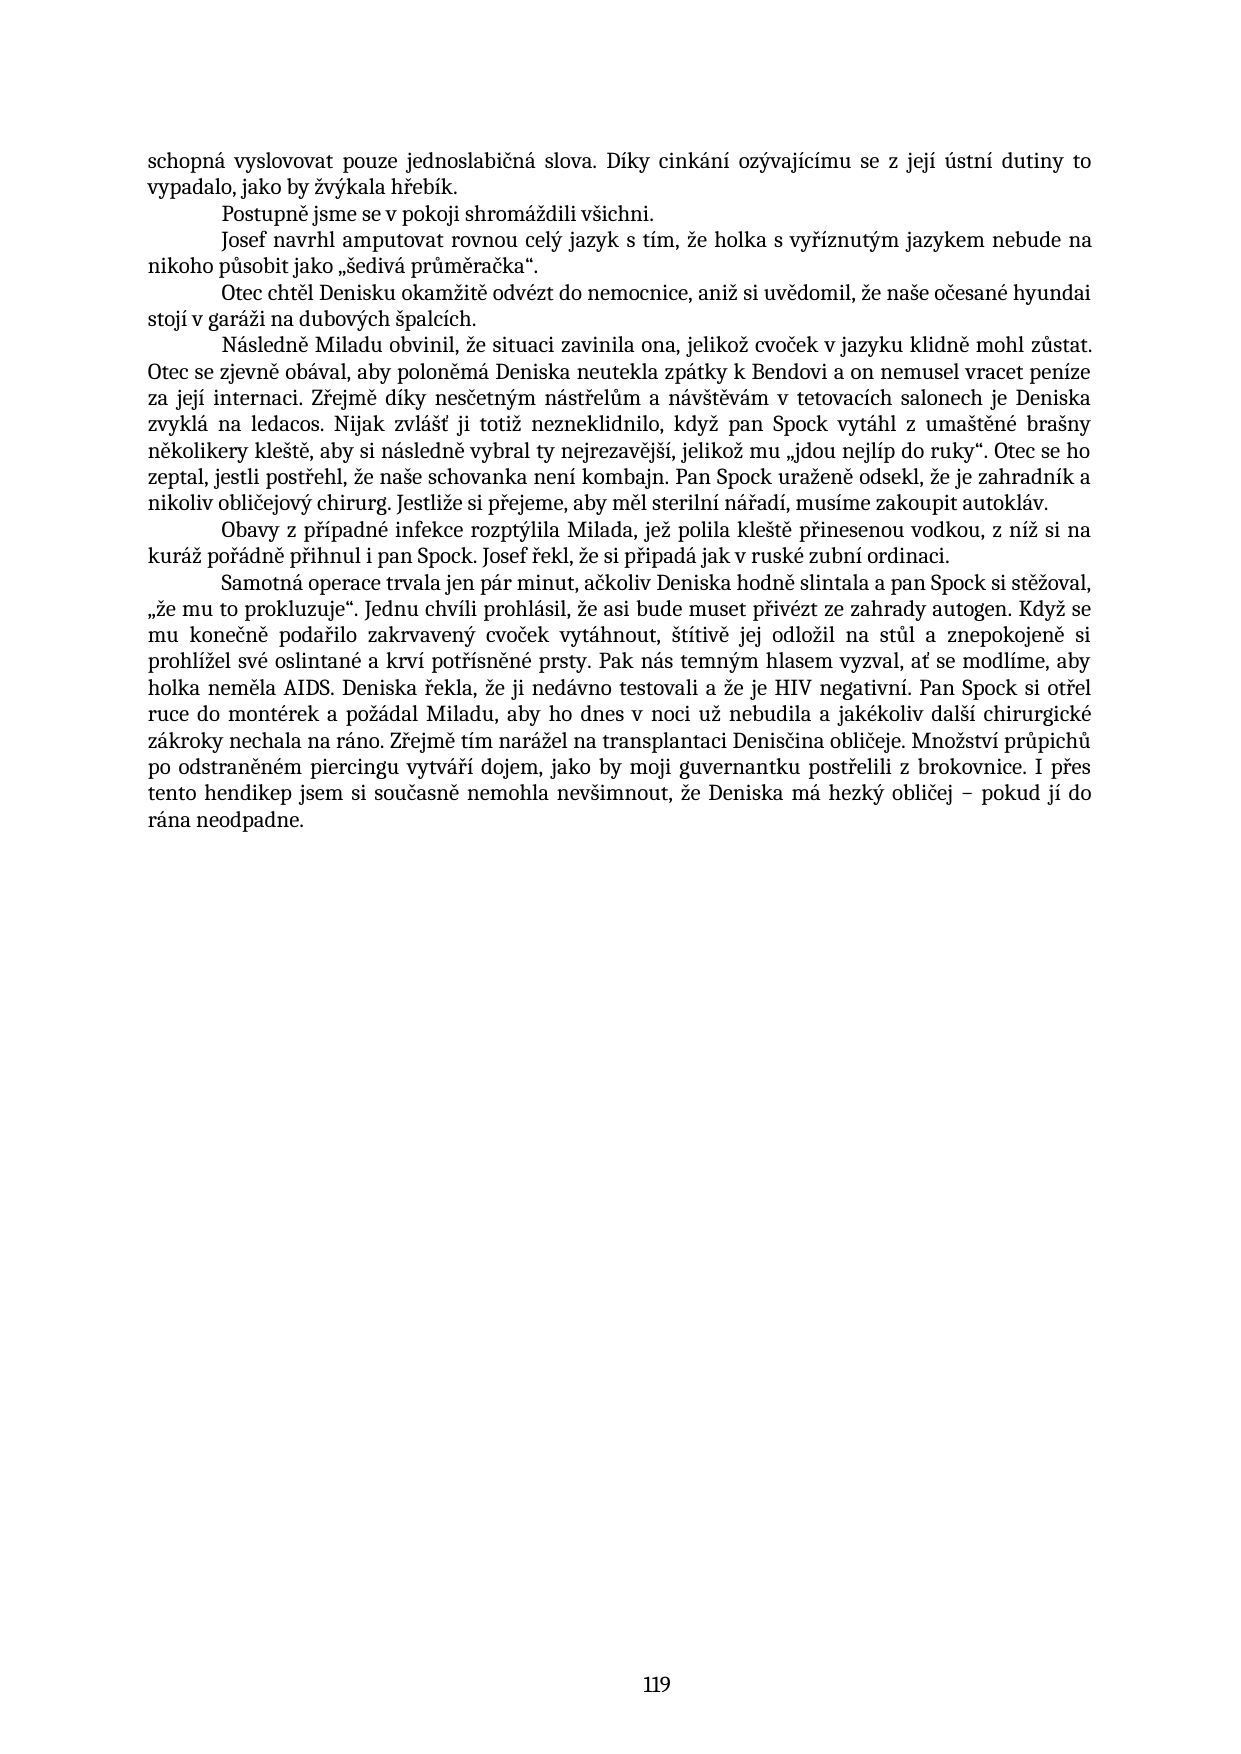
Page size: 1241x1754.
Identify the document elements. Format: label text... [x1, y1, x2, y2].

text Josef navrhl amputovat rovnou celý jazyk s tím, že holka s vyříznutým jazykem nebude na nikoho působit jako „šedivá průměračka“. [148, 227, 1093, 279]
text Otec chtěl Denisku okamžitě odvézt do nemocnice, aniž si uvědomil, že naše očesané hyundai stojí v garáži na dubových špalcích. [148, 279, 1093, 332]
text Obavy z případné infekce rozptýlila Milada, jež polila kleště přinesenou vodkou, z níž si na kuráž pořádně přihnul i pan Spock. Josef řekl, že si připadá jak v ruské zubní ordinaci. [148, 517, 1093, 569]
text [148, 148, 1093, 200]
text Následně Miladu obvinil, že situaci zavinila ona, jelikož cvoček v jazyku klidně mohl zůstat. Otec se zjevně obával, aby poloněmá Deniska neutekla zpátky k Bendovi a on nemusel vracet peníze za její internaci. Zřejmě díky nesčetným nástřelům a návštěvám v tetovacích salonech je Deniska zvyklá na ledacos. Nijak zvlášť ji totiž nezneklidnilo, když pan Spock vytáhl z umaštěné brašny několikery kleště, aby si následně vybral ty nejrezavější, jelikož mu „jdou nejlíp do ruky“. Otec se ho zeptal, jestli postřehl, že naše schovanka není kombajn. Pan Spock uraženě odsekl, že je zahradník a nikoliv obličejový chirurg. Jestliže si přejeme, aby měl sterilní nářadí, musíme zakoupit autokláv. [148, 332, 1093, 517]
text Postupně jsme se v pokoji shromáždili všichni. [148, 200, 1093, 227]
text Samotná operace trvala jen pár minut, ačkoliv Deniska hodně slintala a pan Spock si stěžoval, „že mu to prokluzuje“. Jednu chvíli prohlásil, že asi bude muset přivézt ze zahrady autogen. Když se mu konečně podařilo zakrvavený cvoček vytáhnout, štítivě jej odložil na stůl a znepokojeně si prohlížel své oslintané a krví potřísněné prsty. Pak nás temným hlasem vyzval, ať se modlíme, aby holka neměla AIDS. Deniska řekla, že ji nedávno testovali a že je HIV negativní. Pan Spock si otřel ruce do montérek a požádal Miladu, aby ho dnes v noci už nebudila a jakékoliv další chirurgické zákroky nechala na ráno. Zřejmě tím narážel na transplantaci Denisčina obličeje. Množství průpichů po odstraněném piercingu vytváří dojem, jako by moji guvernantku postřelili z brokovnice. I přes tento hendikep jsem si současně nemohla nevšimnout, že Deniska má hezký obličej − pokud jí do rána neodpadne. [148, 569, 1093, 833]
